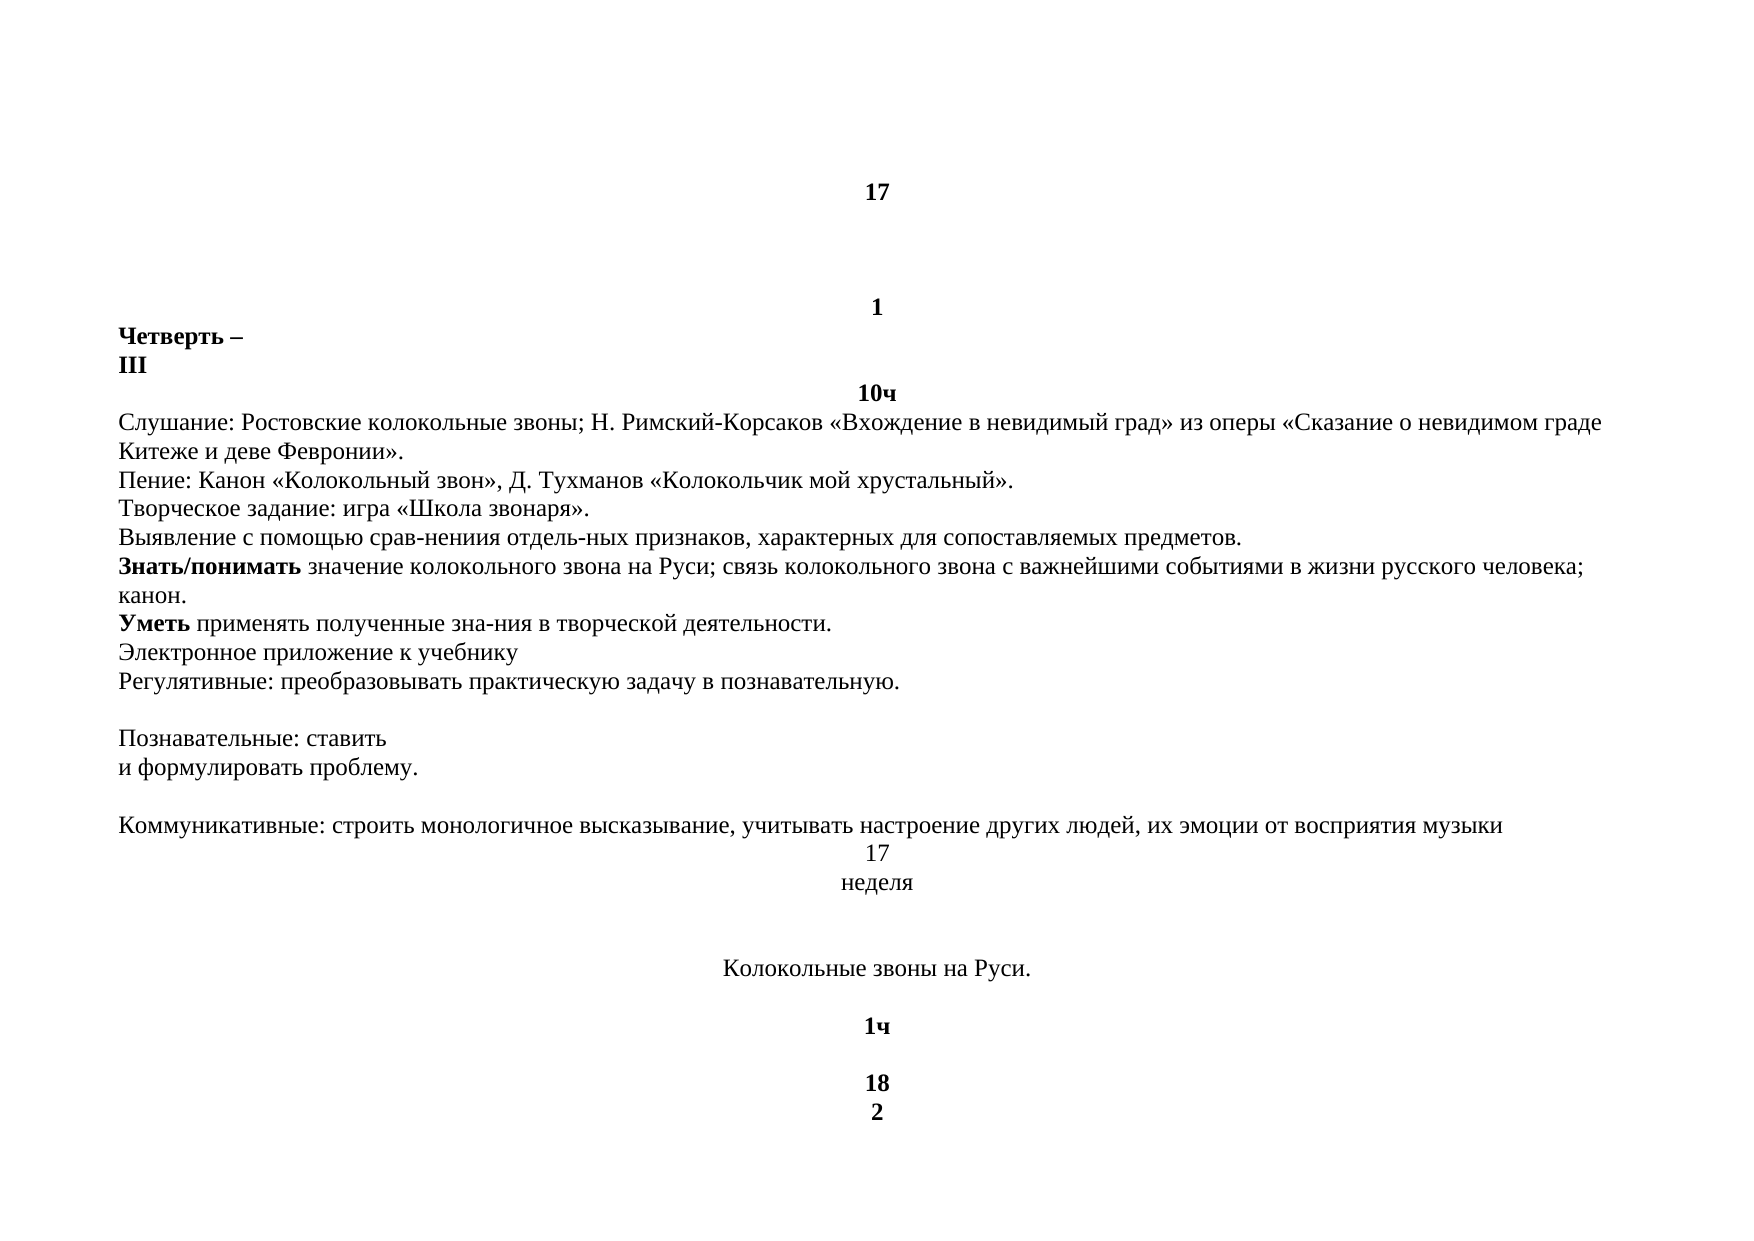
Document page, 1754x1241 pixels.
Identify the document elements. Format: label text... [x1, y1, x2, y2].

text 2 [118, 1097, 1636, 1126]
text 10ч [118, 378, 1636, 407]
text Выявление с помощью срав-нениия отдель-ных признаков, характерных для сопоставляемых предметов. [118, 522, 1636, 551]
text Регулятивные: преобразовывать практическую задачу в познавательную. [118, 666, 1636, 695]
text Пение: Канон «Колокольный звон», Д. Тухманов «Колокольчик мой хрустальный». [118, 465, 1636, 493]
text 17 [118, 838, 1636, 867]
text и формулировать проблему. [118, 752, 1636, 781]
text Четверть – [118, 321, 1636, 350]
text III [118, 350, 1636, 378]
text 1 [118, 292, 1636, 321]
text Уметь применять полученные зна-ния в творческой деятельности. [118, 608, 1636, 637]
text Колокольные звоны на Руси. [118, 953, 1636, 982]
text Познавательные: ставить [118, 723, 1636, 752]
text 18 [118, 1068, 1636, 1097]
text неделя [118, 867, 1636, 896]
text Электронное приложение к учебнику [118, 637, 1636, 666]
text 1ч [118, 1011, 1636, 1040]
text Творческое задание: игра «Школа звонаря». [118, 493, 1636, 522]
text Слушание: Ростовские колокольные звоны; Н. Римский-Корсаков «Вхождение в невидимый град» из оперы «Сказание о невидимом граде Китеже и деве Февронии». [118, 407, 1636, 465]
text 17 [118, 177, 1636, 206]
text Коммуникативные: строить монологичное высказывание, учитывать настроение других людей, их эмоции от восприятия музыки [118, 810, 1636, 838]
text Знать/понимать значение колокольного звона на Руси; связь колокольного звона с важнейшими событиями в жизни русского человека; канон. [118, 551, 1636, 608]
